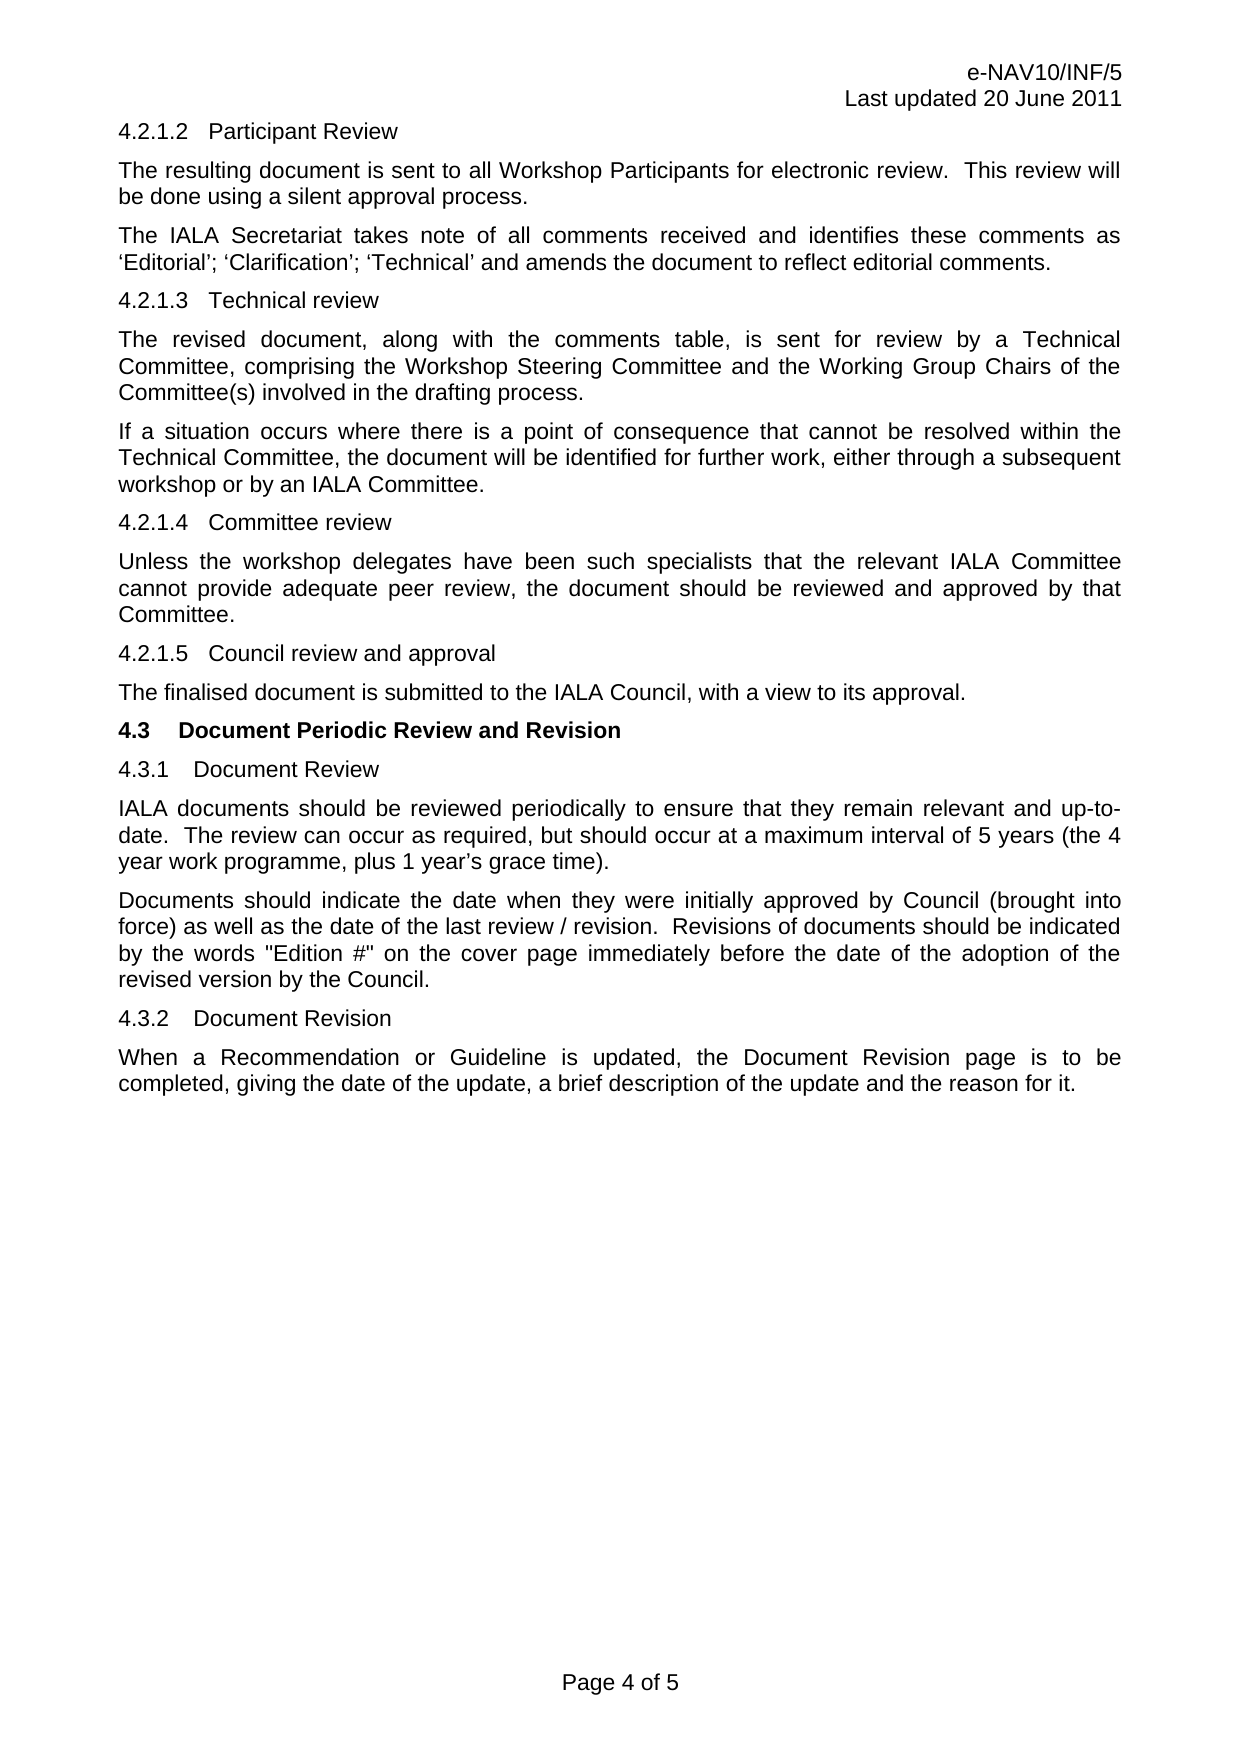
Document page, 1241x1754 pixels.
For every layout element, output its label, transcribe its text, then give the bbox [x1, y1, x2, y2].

text Unless the workshop delegates have been such specialists that the relevant IALA Committee cannot provide adequate peer review, the document should be reviewed and approved by that Committee. [118, 548, 1122, 627]
subtitle Council review and approval [118, 640, 1122, 666]
subtitle Document Review [118, 756, 1122, 783]
subtitle Document Revision [118, 1005, 1122, 1031]
text IALA documents should be reviewed periodically to ensure that they remain relevant and up-to-date. The review can occur as required, but should occur at a maximum interval of 5 years (the 4 year work programme, plus 1 year’s grace time). [118, 795, 1122, 874]
subtitle Document Periodic Review and Revision [118, 717, 1122, 744]
text Documents should indicate the date when they were initially approved by Council (brought into force) as well as the date of the last review / revision. Revisions of documents should be indicated by the words "Edition #" on the cover page immediately before the date of the adoption of the revised version by the Council. [118, 887, 1122, 992]
text The finalised document is submitted to the IALA Council, with a view to its approval. [118, 679, 1122, 705]
text The resulting document is sent to all Workshop Participants for electronic review. This review will be done using a silent approval process. [118, 157, 1122, 210]
subtitle Participant Review [118, 118, 1122, 144]
text The IALA Secretariat takes note of all comments received and identifies these comments as ‘Editorial’; ‘Clarification’; ‘Technical’ and amends the document to reflect editorial comments. [118, 222, 1122, 275]
text If a situation occurs where there is a point of consequence that cannot be resolved within the Technical Committee, the document will be identified for further work, either through a subsequent workshop or by an IALA Committee. [118, 418, 1122, 497]
text The revised document, along with the comments table, is sent for review by a Technical Committee, comprising the Workshop Steering Committee and the Working Group Chairs of the Committee(s) involved in the drafting process. [118, 326, 1122, 405]
text When a Recommendation or Guideline is updated, the Document Revision page is to be completed, giving the date of the update, a brief description of the update and the reason for it. [118, 1043, 1122, 1096]
subtitle Technical review [118, 287, 1122, 314]
subtitle Committee review [118, 509, 1122, 536]
